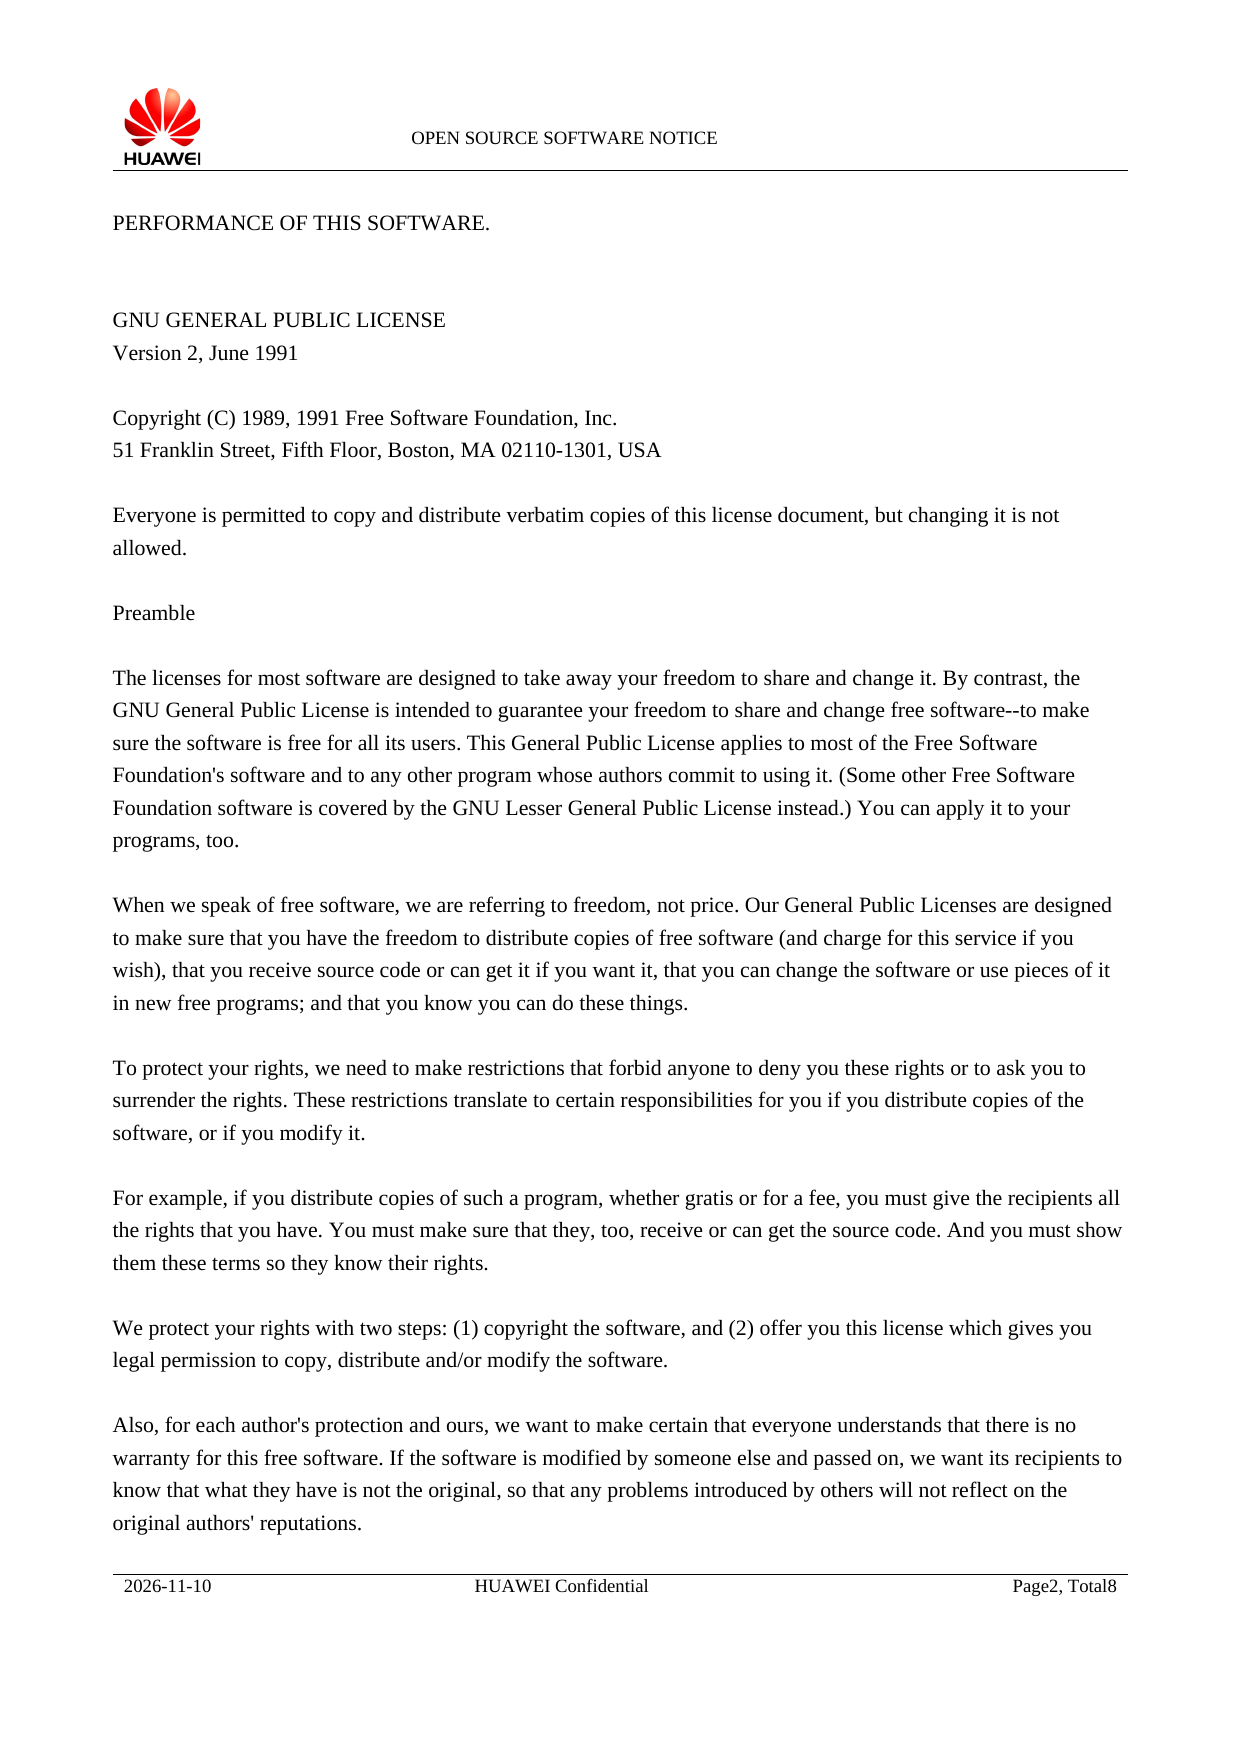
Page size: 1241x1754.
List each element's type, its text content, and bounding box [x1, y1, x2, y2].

picture [124, 88, 201, 165]
